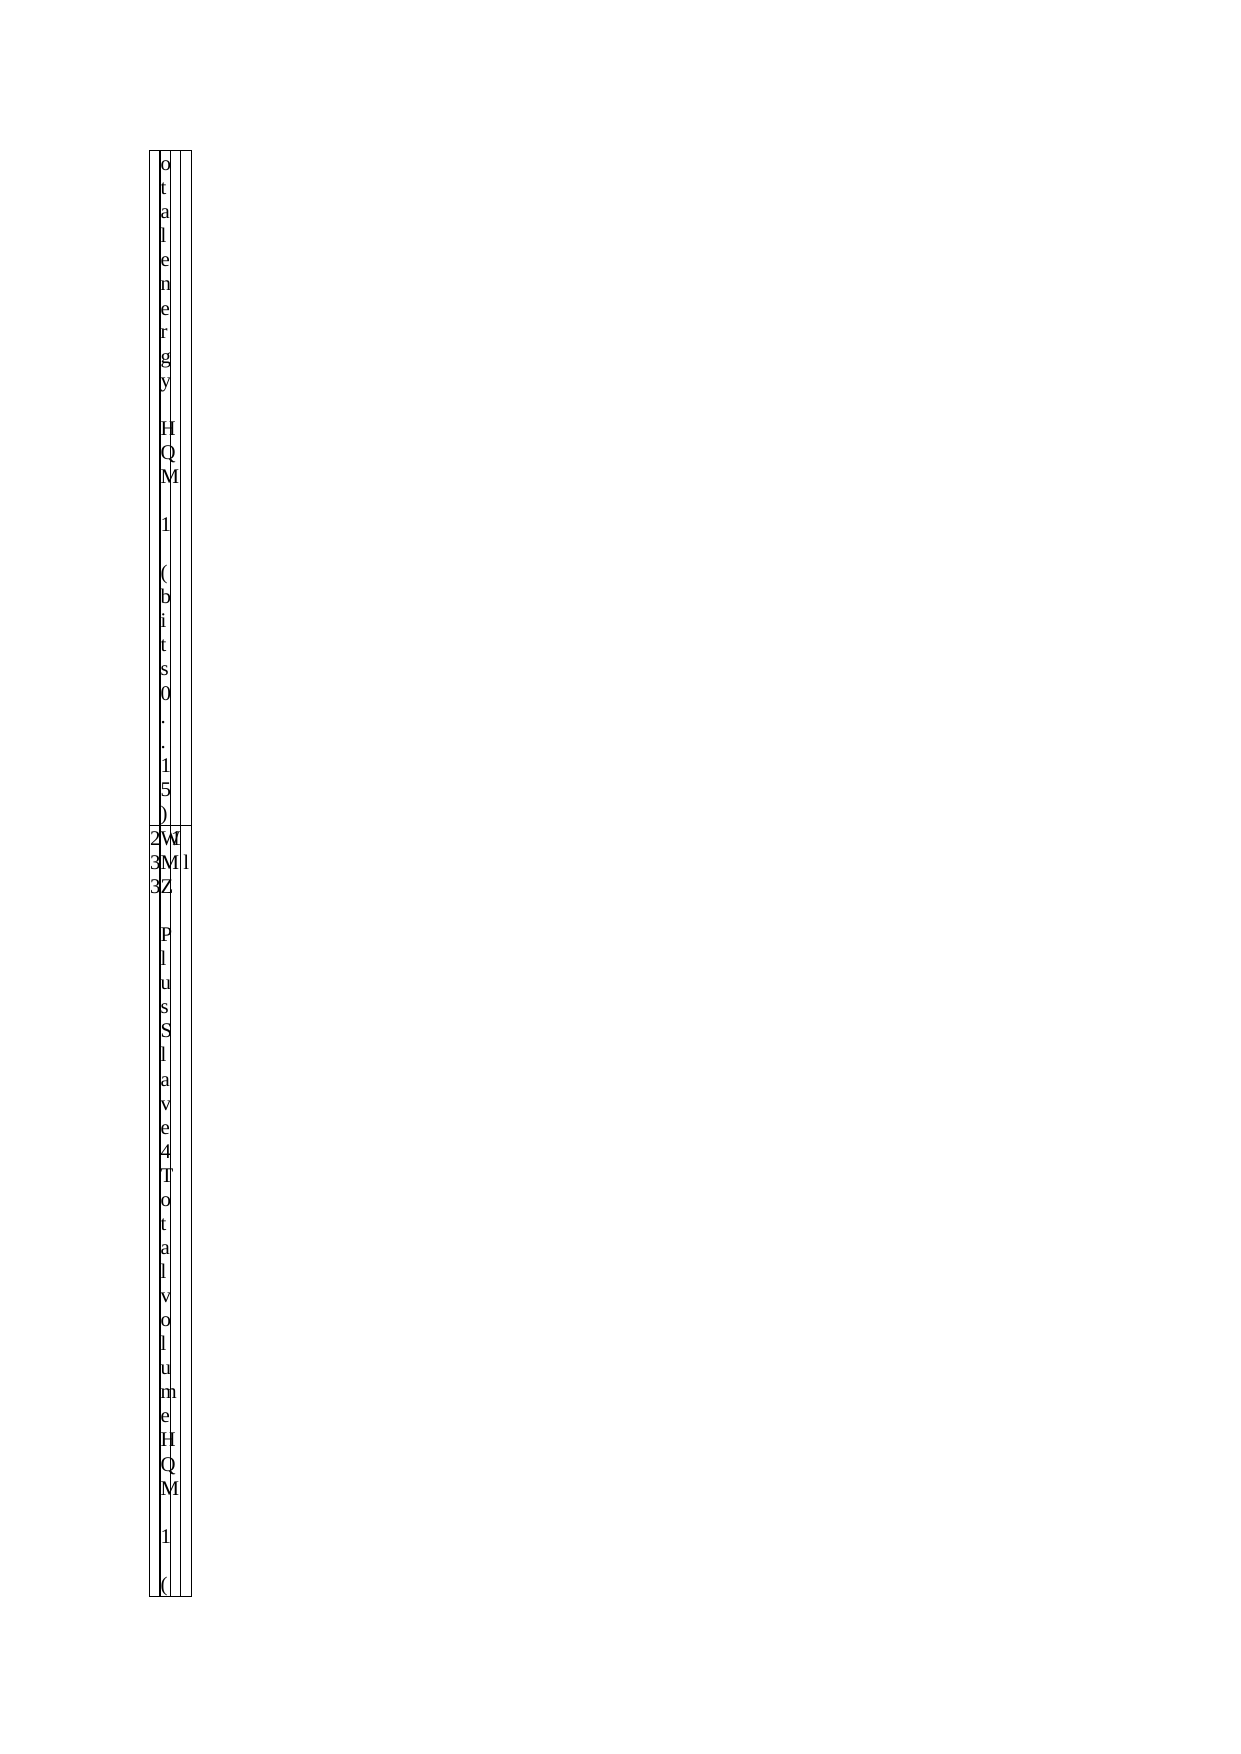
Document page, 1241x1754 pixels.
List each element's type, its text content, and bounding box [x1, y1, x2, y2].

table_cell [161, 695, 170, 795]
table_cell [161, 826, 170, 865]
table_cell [161, 1169, 170, 1373]
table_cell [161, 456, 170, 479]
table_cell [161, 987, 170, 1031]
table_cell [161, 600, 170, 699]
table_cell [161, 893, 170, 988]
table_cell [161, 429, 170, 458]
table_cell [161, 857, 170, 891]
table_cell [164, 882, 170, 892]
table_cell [161, 151, 170, 362]
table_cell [161, 1483, 170, 1596]
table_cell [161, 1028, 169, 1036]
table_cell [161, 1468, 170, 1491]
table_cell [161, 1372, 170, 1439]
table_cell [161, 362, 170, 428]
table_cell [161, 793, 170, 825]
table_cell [161, 471, 170, 602]
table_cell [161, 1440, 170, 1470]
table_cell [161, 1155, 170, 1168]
